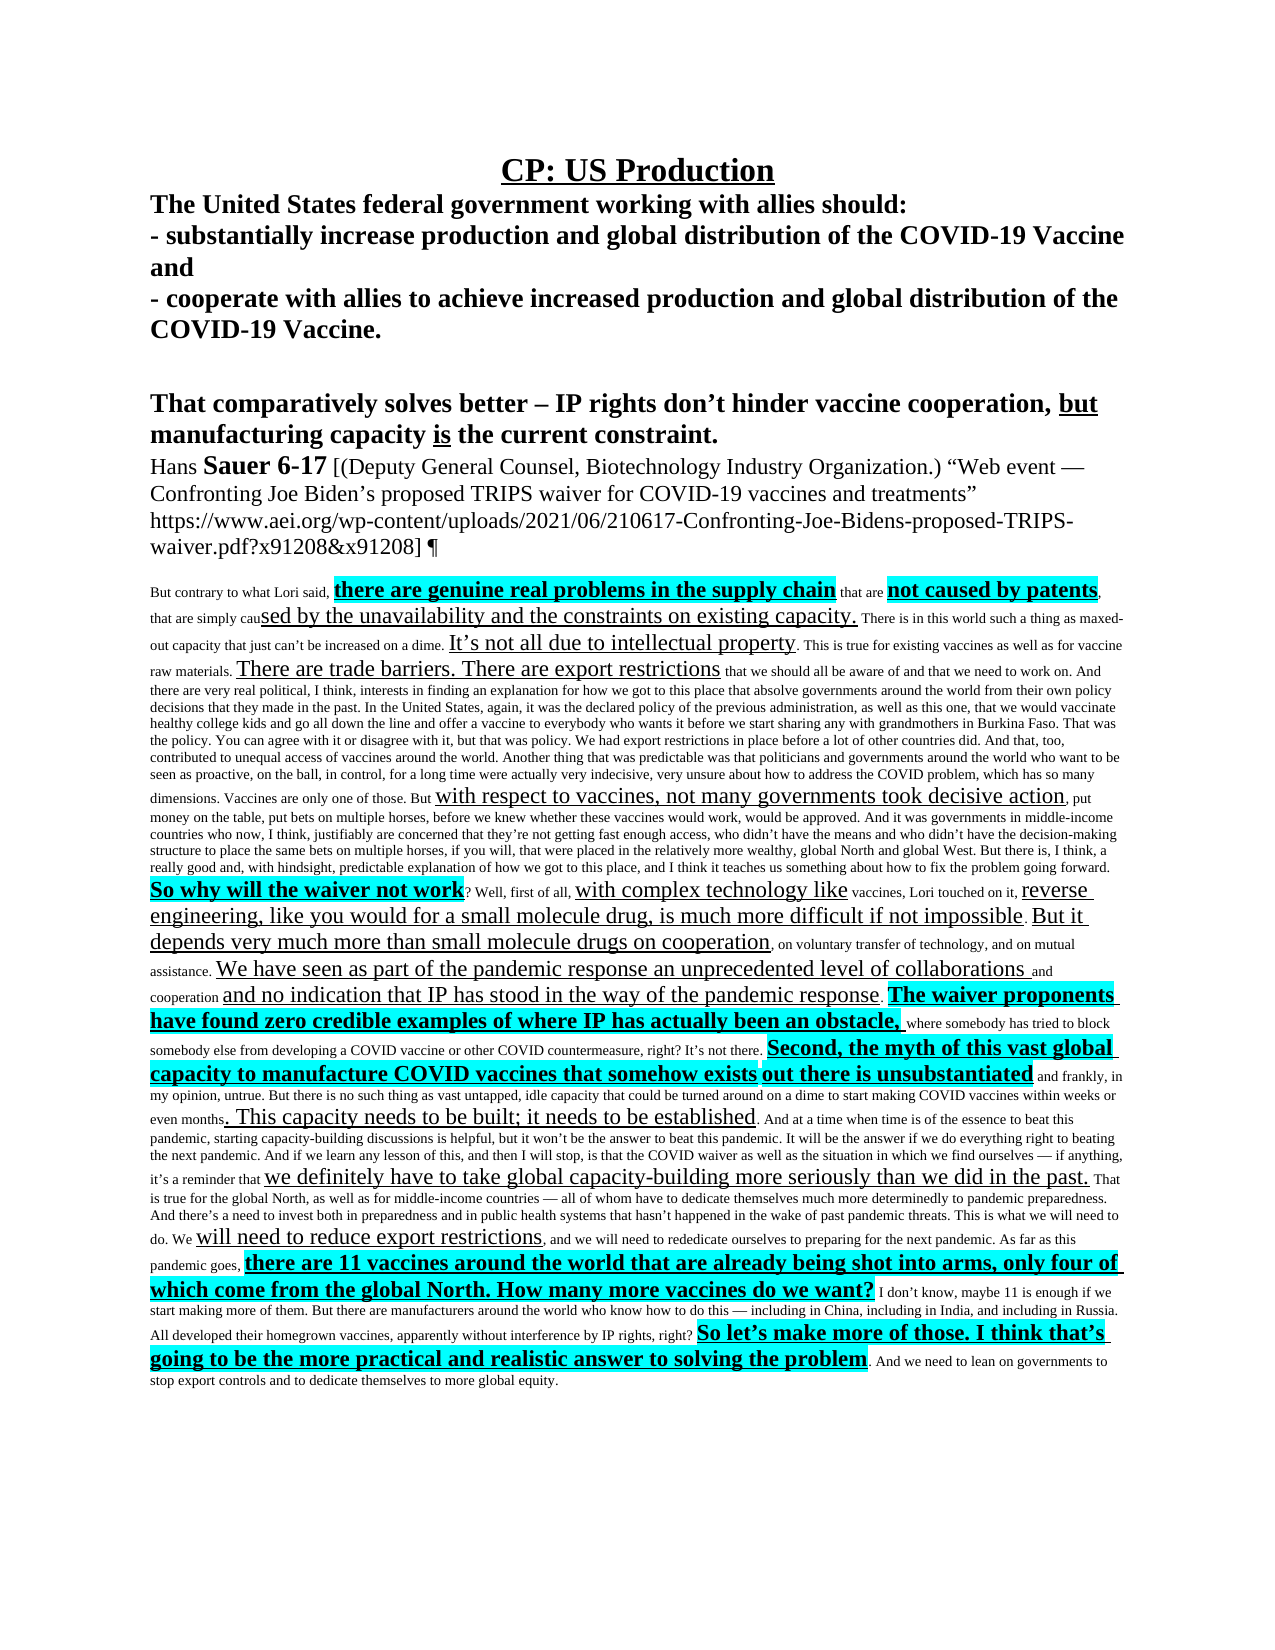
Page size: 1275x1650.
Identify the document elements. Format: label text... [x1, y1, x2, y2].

text Hans Sauer 6-17 [(Deputy General Counsel, Biotechnology Industry Organization.) “Web event — Confronting Joe Biden’s proposed TRIPS waiver for COVID-19 vaccines and treatments” https://www.aei.org/wp-content/uploads/2021/06/210617-Confronting-Joe-Bidens-proposed-TRIPS-waiver.pdf?x91208&x91208] ¶ [150, 449, 1125, 559]
subtitle - substantially increase production and global distribution of the COVID-19 Vaccine and [150, 219, 1125, 282]
subtitle The United States federal government working with allies should: [150, 188, 1125, 219]
text But contrary to what Lori said, there are genuine real problems in the supply chain that are not caused by patents, that are simply caused by the unavailability and the constraints on existing capacity. There is in this world such a thing as maxed-out capacity that just can’t be increased on a dime. It’s not all due to intellectual property. This is true for existing vaccines as well as for vaccine raw materials. There are trade barriers. There are export restrictions that we should all be aware of and that we need to work on. And there are very real political, I think, interests in finding an explanation for how we got to this place that absolve governments around the world from their own policy decisions that they made in the past. In the United States, again, it was the declared policy of the previous administration, as well as this one, that we would vaccinate healthy college kids and go all down the line and offer a vaccine to everybody who wants it before we start sharing any with grandmothers in Burkina Faso. That was the policy. You can agree with it or disagree with it, but that was policy. We had export restrictions in place before a lot of other countries did. And that, too, contributed to unequal access of vaccines around the world. Another thing that was predictable was that politicians and governments around the world who want to be seen as proactive, on the ball, in control, for a long time were actually very indecisive, very unsure about how to address the COVID problem, which has so many dimensions. Vaccines are only one of those. But with respect to vaccines, not many governments took decisive action, put money on the table, put bets on multiple horses, before we knew whether these vaccines would work, would be approved. And it was governments in middle-income countries who now, I think, justifiably are concerned that they’re not getting fast enough access, who didn’t have the means and who didn’t have the decision-making structure to place the same bets on multiple horses, if you will, that were placed in the relatively more wealthy, global North and global West. But there is, I think, a really good and, with hindsight, predictable explanation of how we got to this place, and I think it teaches us something about how to fix the problem going forward. So why will the waiver not work? Well, first of all, with complex technology like vaccines, Lori touched on it, reverse engineering, like you would for a small molecule drug, is much more difficult if not impossible. But it depends very much more than small molecule drugs on cooperation, on voluntary transfer of technology, and on mutual assistance. We have seen as part of the pandemic response an unprecedented level of collaborations and cooperation and no indication that IP has stood in the way of the pandemic response. The waiver proponents have found zero credible examples of where IP has actually been an obstacle, where somebody has tried to block somebody else from developing a COVID vaccine or other COVID countermeasure, right? It’s not there. Second, the myth of this vast global capacity to manufacture COVID vaccines that somehow exists out there is unsubstantiated and frankly, in my opinion, untrue. But there is no such thing as vast untapped, idle capacity that could be turned around on a dime to start making COVID vaccines within weeks or even months. This capacity needs to be built; it needs to be established. And at a time when time is of the essence to beat this pandemic, starting capacity-building discussions is helpful, but it won’t be the answer to beat this pandemic. It will be the answer if we do everything right to beating the next pandemic. And if we learn any lesson of this, and then I will stop, is that the COVID waiver as well as the situation in which we find ourselves — if anything, it’s a reminder that we definitely have to take global capacity-building more seriously than we did in the past. That is true for the global North, as well as for middle-income countries — all of whom have to dedicate themselves much more determinedly to pandemic preparedness. And there’s a need to invest both in preparedness and in public health systems that hasn’t happened in the wake of past pandemic threats. This is what we will need to do. We will need to reduce export restrictions, and we will need to rededicate ourselves to preparing for the next pandemic. As far as this pandemic goes, there are 11 vaccines around the world that are already being shot into arms, only four of which come from the global North. How many more vaccines do we want? I don’t know, maybe 11 is enough if we start making more of them. But there are manufacturers around the world who know how to do this — including in China, including in India, and including in Russia. All developed their homegrown vaccines, apparently without interference by IP rights, right? So let’s make more of those. I think that’s going to be the more practical and realistic answer to solving the problem. And we need to lean on governments to stop export controls and to dedicate themselves to more global equity. [150, 576, 1125, 1388]
subtitle That comparatively solves better – IP rights don’t hinder vaccine cooperation, but manufacturing capacity is the current constraint. [150, 387, 1125, 449]
subtitle - cooperate with allies to achieve increased production and global distribution of the COVID-19 Vaccine. [150, 282, 1125, 344]
subtitle CP: US Production [150, 150, 1125, 188]
